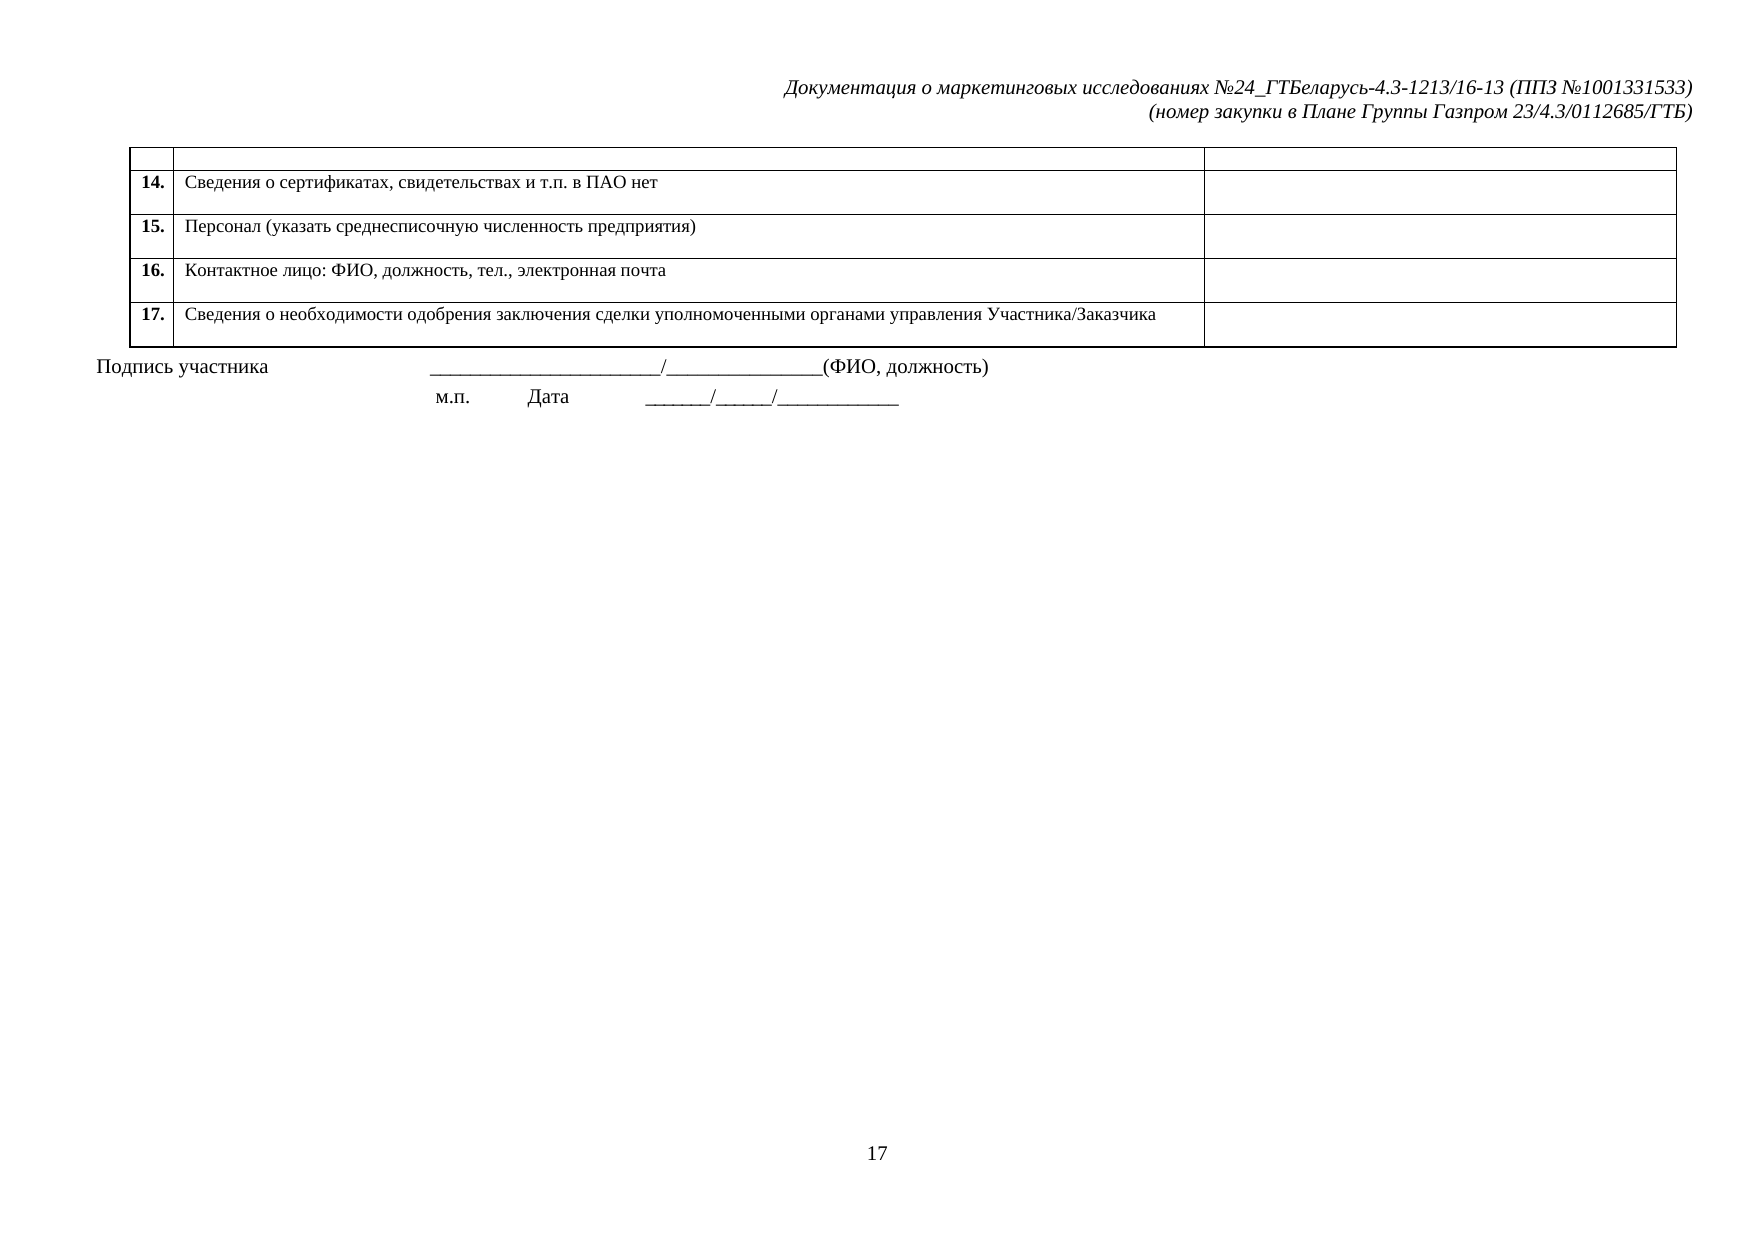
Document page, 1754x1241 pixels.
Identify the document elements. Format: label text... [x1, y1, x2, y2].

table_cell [174, 148, 1204, 170]
table_cell [1205, 171, 1676, 214]
table_cell [1205, 303, 1676, 346]
table_cell [131, 303, 173, 346]
table_cell Сведения о необходимости одобрения заключения сделки уполномоченными органами управления Участника/Заказчика [174, 303, 1204, 346]
table_cell [131, 148, 173, 170]
table_cell [1205, 215, 1676, 258]
table_cell [131, 215, 173, 258]
text Подпись участника /_______________(ФИО, должность) [96, 354, 1695, 378]
table_cell [1205, 259, 1676, 302]
table_cell Персонал (указать среднесписочную численность предприятия) [174, 215, 1204, 258]
text м.п. Дата / / [326, 384, 1695, 408]
table_cell [131, 171, 173, 214]
table_cell [131, 259, 173, 302]
table_cell Контактное лицо: ФИО, должность, тел., электронная почта [174, 259, 1204, 302]
table_cell [1205, 148, 1676, 170]
table_cell Сведения о сертификатах, свидетельствах и т.п. в ПАО нет [174, 171, 1204, 214]
